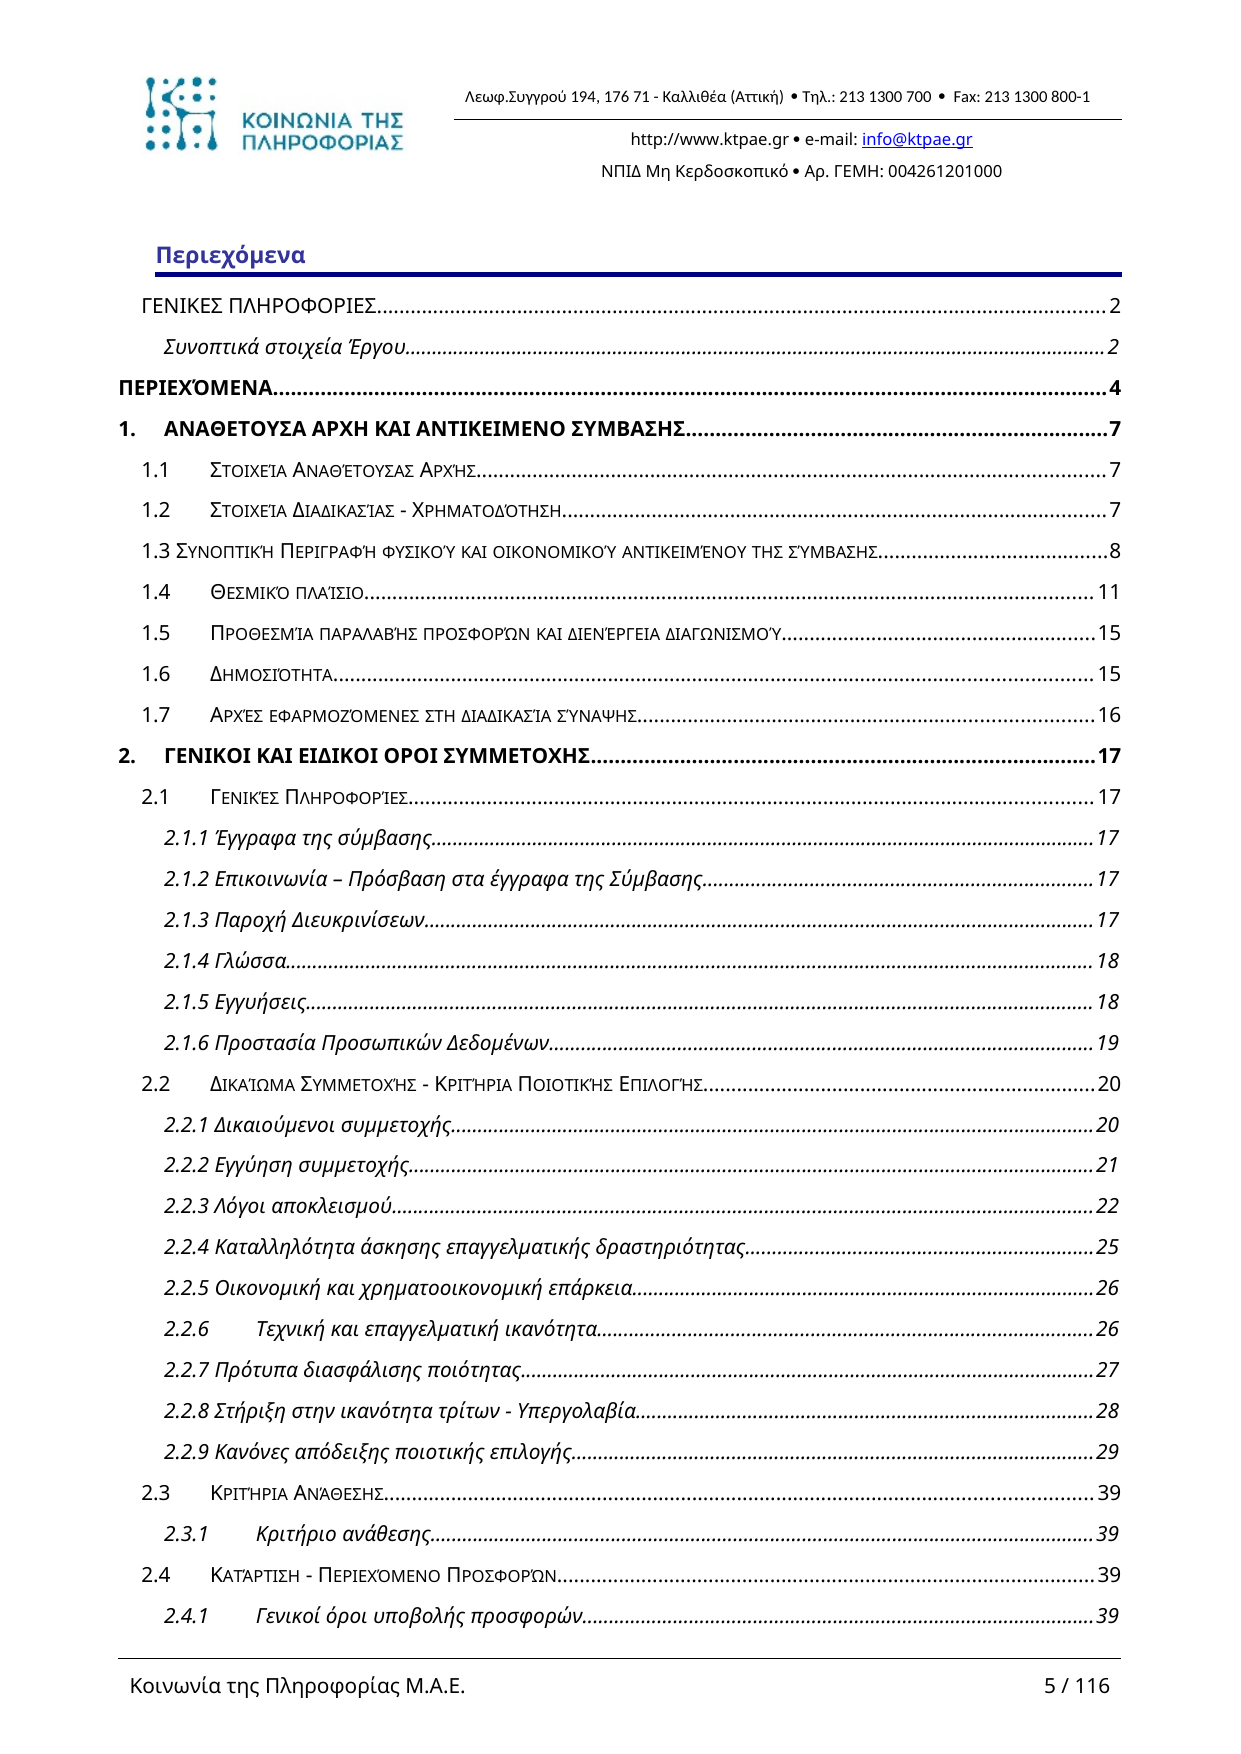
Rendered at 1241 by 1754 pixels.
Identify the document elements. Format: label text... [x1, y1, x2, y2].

text 2.2.6 Τεχνική και επαγγελματική ικανότητα 26 [164, 1314, 1122, 1343]
text 2.3.1 Κριτήριο ανάθεσης 39 [164, 1519, 1122, 1547]
text 2.2.4 Καταλληλότητα άσκησης επαγγελματικής δραστηριότητας 25 [164, 1232, 1122, 1261]
text Συνοπτικά στοιχεία Έργου 2 [164, 332, 1122, 360]
text 1. ΑΝΑΘΕΤΟΥΣΑ ΑΡΧΗ ΚΑΙ ΑΝΤΙΚΕΙΜΕΝΟ ΣΥΜΒΑΣΗΣ 7 [118, 414, 1122, 442]
text Περιεχόμενα 4 [118, 373, 1122, 401]
text 2.2.8 Στήριξη στην ικανότητα τρίτων - Υπεργολαβία 28 [164, 1396, 1122, 1425]
text 1.2 Στοιχεία Διαδικασίας - Χρηματοδότηση 7 [141, 496, 1122, 524]
text 1.3 Συνοπτική Περιγραφή φυσικού και οικονομικού αντικειμένου της σύμβασης 8 [141, 537, 1122, 565]
text 2.4.1 Γενικοί όροι υποβολής προσφορών 39 [164, 1601, 1122, 1629]
text 2.2.7 Πρότυπα διασφάλισης ποιότητας 27 [164, 1355, 1122, 1384]
text 2.1.5 Εγγυήσεις 18 [164, 987, 1122, 1015]
text 2.4 Κατάρτιση - Περιεχόμενο Προσφορών 39 [141, 1560, 1122, 1588]
text 2.1 Γενικές Πληροφορίες 17 [141, 782, 1122, 811]
picture [140, 75, 408, 157]
text 2.2.1 Δικαιούμενοι συμμετοχής 20 [164, 1110, 1122, 1138]
text 1.1 Στοιχεία Αναθέτουσας Αρχής 7 [141, 455, 1122, 483]
text 2.2.3 Λόγοι αποκλεισμού 22 [164, 1192, 1122, 1220]
text 2.1.4 Γλώσσα 18 [164, 946, 1122, 974]
text 2.2.9 Κανόνες απόδειξης ποιοτικής επιλογής 29 [164, 1437, 1122, 1466]
text 2.1.2 Επικοινωνία – Πρόσβαση στα έγγραφα της Σύμβασης 17 [164, 864, 1122, 892]
text 2.3 Κριτήρια Ανάθεσης 39 [141, 1478, 1122, 1507]
text 2.1.3 Παροχή Διευκρινίσεων 17 [164, 905, 1122, 933]
list Περιεχόμενα [155, 239, 1122, 272]
text 1.6 Δημοσιότητα 15 [141, 659, 1122, 688]
text ΓΕΝΙΚΕΣ ΠΛΗΡΟΦΟΡΙΕΣ 2 [141, 291, 1122, 319]
text 2.2.5 Οικονομική και χρηματοοικονομική επάρκεια 26 [164, 1273, 1122, 1302]
text 2.2 Δικαίωμα Συμμετοχής - Κριτήρια Ποιοτικής Επιλογής 20 [141, 1069, 1122, 1097]
text 2.2.2 Εγγύηση συμμετοχής 21 [164, 1151, 1122, 1179]
text 1.7 Αρχές εφαρμοζόμενες στη διαδικασία σύναψης 16 [141, 700, 1122, 729]
text 2. ΓΕΝΙΚΟΙ ΚΑΙ ΕΙΔΙΚΟΙ ΟΡΟΙ ΣΥΜΜΕΤΟΧΗΣ 17 [118, 741, 1122, 770]
text 1.5 Προθεσμία παραλαβής προσφορών και διενέργεια διαγωνισμού 15 [141, 618, 1122, 647]
text 1.4 Θεσμικό πλαίσιο 11 [141, 577, 1122, 606]
text 2.1.6 Προστασία Προσωπικών Δεδομένων 19 [164, 1028, 1122, 1056]
text 2.1.1 Έγγραφα της σύμβασης 17 [164, 823, 1122, 852]
